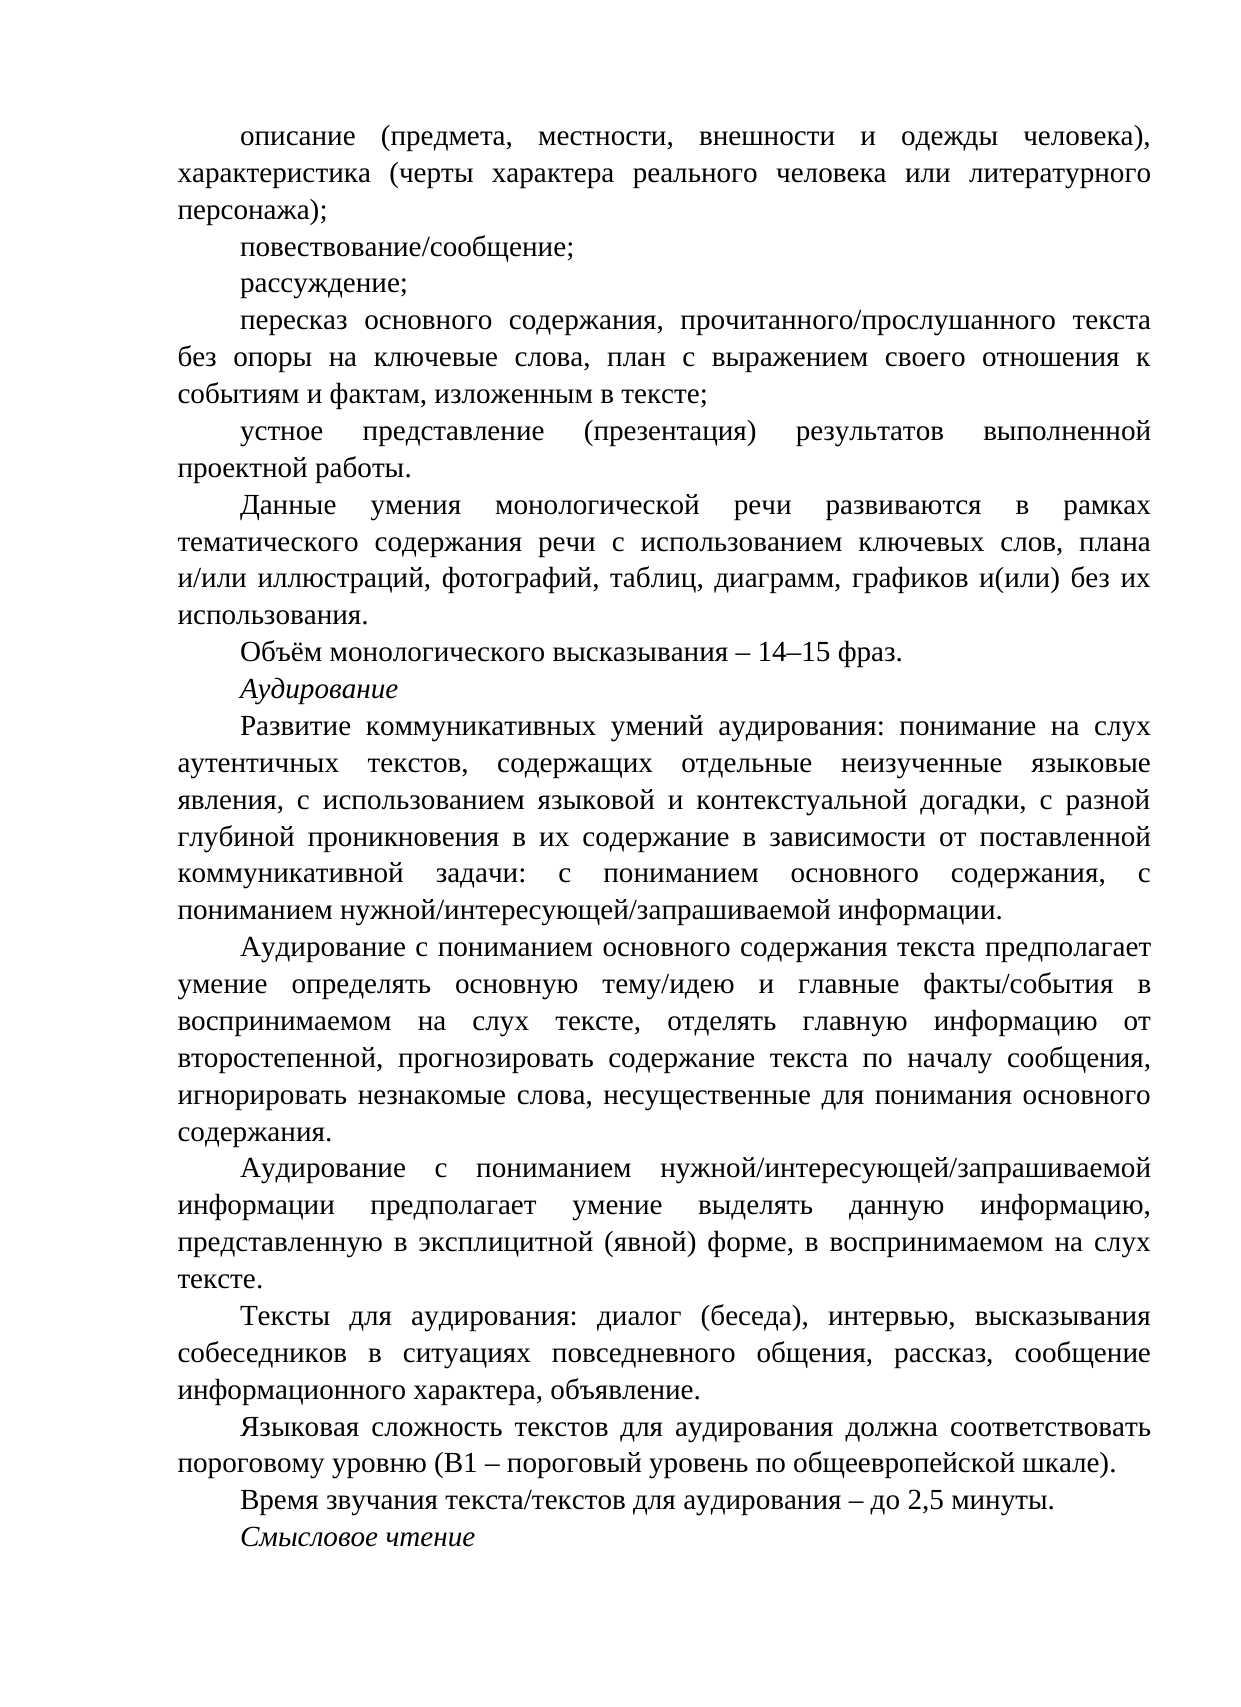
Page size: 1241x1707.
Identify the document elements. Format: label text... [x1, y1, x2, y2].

text повествование/сообщение; [177, 229, 1152, 262]
text Время звучания текста/текстов для аудирования – до 2,5 минуты. [177, 1482, 1152, 1516]
text Смысловое чтение [177, 1519, 1152, 1553]
text Объём монологического высказывания – 14–15 фраз. [177, 634, 1152, 668]
text Аудирование с пониманием основного содержания текста предполагает умение определять основную тему/идею и главные факты/события в воспринимаемом на слух тексте, отделять главную информацию от второстепенной, прогнозировать содержание текста по началу сообщения, игнорировать незнакомые слова, несущественные для понимания основного содержания. [177, 929, 1152, 1147]
text Развитие коммуникативных умений аудирования: понимание на слух аутентичных текстов, содержащих отдельные неизученные языковые явления, с использованием языковой и контекстуальной догадки, с разной глубиной проникновения в их содержание в зависимости от поставленной коммуникативной задачи: с пониманием основного содержания, с пониманием нужной/интересующей/запрашиваемой информации. [177, 708, 1152, 926]
text Данные умения монологической речи развиваются в рамках тематического содержания речи с использованием ключевых слов, плана и/или иллюстраций, фотографий, таблиц, диаграмм, графиков и(или) без их использования. [177, 487, 1152, 631]
text описание (предмета, местности, внешности и одежды человека), характеристика (черты характера реального человека или литературного персонажа); [177, 118, 1152, 225]
text Языковая сложность текстов для аудирования должна соответствовать пороговому уровню (В1 – пороговый уровень по общеевропейской шкале). [177, 1409, 1152, 1479]
text Аудирование [177, 671, 1152, 705]
text устное представление (презентация) результатов выполненной проектной работы. [177, 413, 1152, 483]
text пересказ основного содержания, прочитанного/прослушанного текста без опоры на ключевые слова, план с выражением своего отношения к событиям и фактам, изложенным в тексте; [177, 302, 1152, 410]
text Аудирование с пониманием нужной/интересующей/запрашиваемой информации предполагает умение выделять данную информацию, представленную в эксплицитной (явной) форме, в воспринимаемом на слух тексте. [177, 1151, 1152, 1295]
text Тексты для аудирования: диалог (беседа), интервью, высказывания собеседников в ситуациях повседневного общения, рассказ, сообщение информационного характера, объявление. [177, 1298, 1152, 1405]
text рассуждение; [177, 266, 1152, 299]
